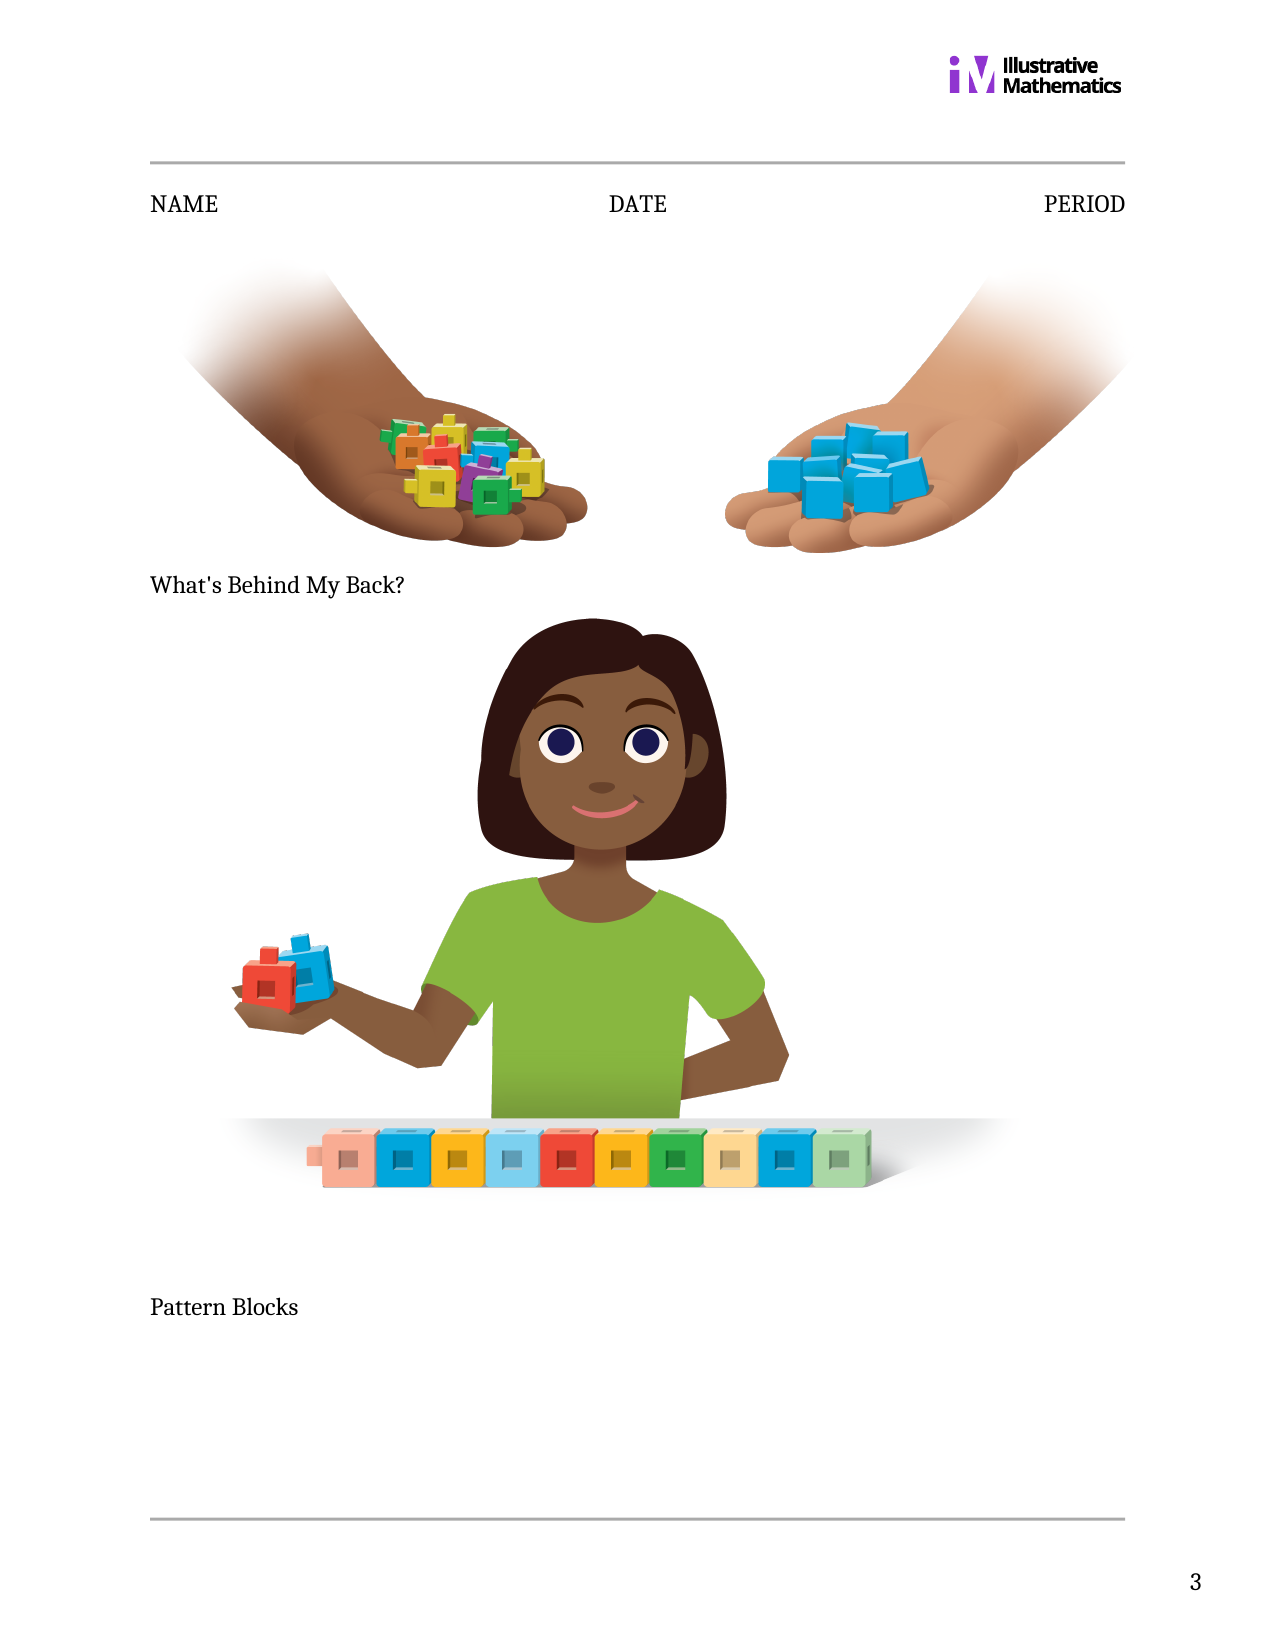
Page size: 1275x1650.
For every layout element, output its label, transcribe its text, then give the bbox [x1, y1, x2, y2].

text What's Behind My Back? [150, 571, 1125, 600]
picture [168, 618, 1071, 1274]
picture [168, 247, 1144, 553]
picture [949, 55, 1121, 93]
text Pattern Blocks [150, 1292, 1125, 1321]
